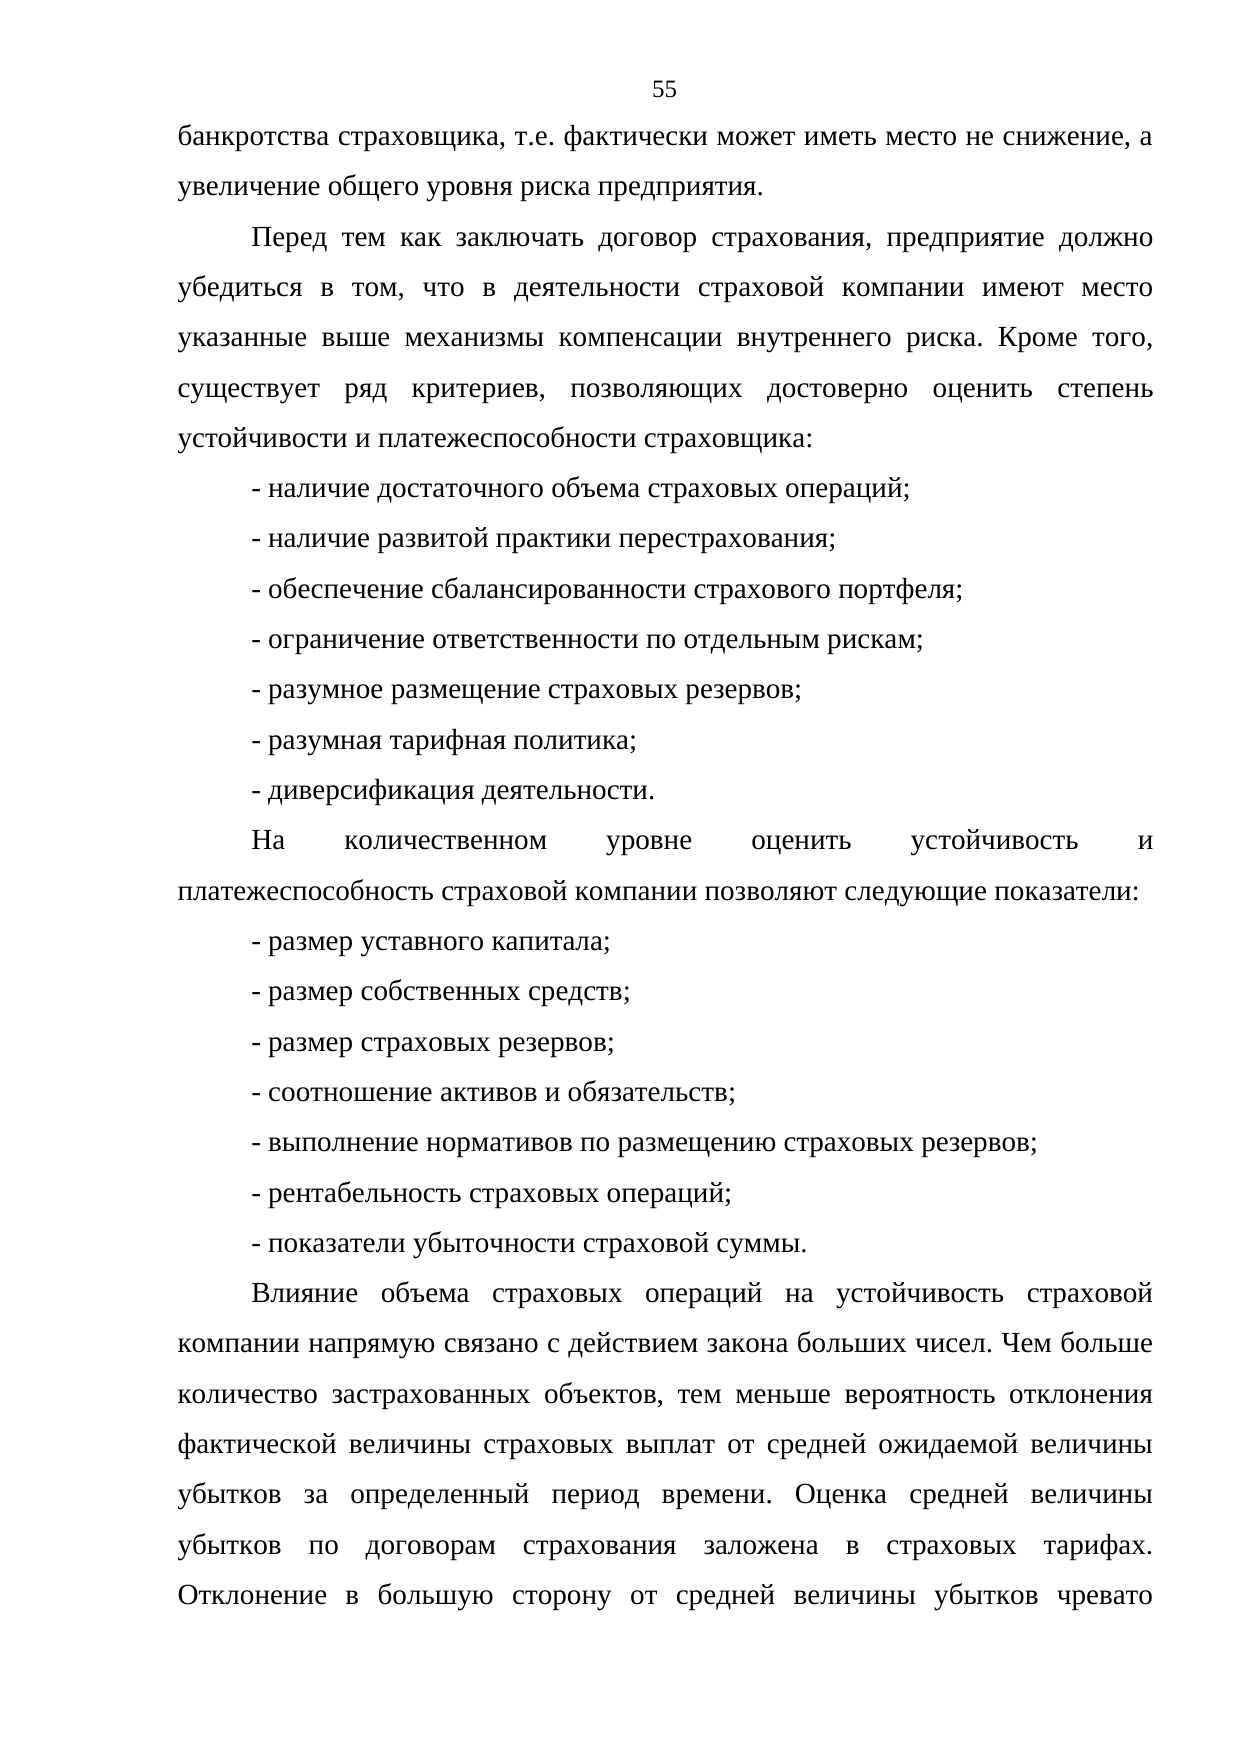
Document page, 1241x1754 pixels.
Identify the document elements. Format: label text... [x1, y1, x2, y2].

text - разумное размещение страховых резервов; [177, 672, 1154, 705]
text - показатели убыточности страховой суммы. [177, 1225, 1154, 1258]
text - наличие достаточного объема страховых операций; [177, 470, 1154, 504]
text - рентабельность страховых операций; [177, 1175, 1154, 1208]
text - разумная тарифная политика; [177, 722, 1154, 755]
text - диверсификация деятельности. [177, 772, 1154, 806]
text - обеспечение сбалансированности страхового портфеля; [177, 571, 1154, 604]
text - выполнение нормативов по размещению страховых резервов; [177, 1124, 1154, 1158]
text - размер уставного капитала; [177, 923, 1154, 957]
text На количественном уровне оценить устойчивость и платежеспособность страховой компании позволяют следующие показатели: [177, 822, 1154, 906]
text Перед тем как заключать договор страхования, предприятие должно убедиться в том, что в деятельности страховой компании имеют место указанные выше механизмы компенсации внутреннего риска. Кроме того, существует ряд критериев, позволяющих достоверно оценить степень устойчивости и платежеспособности страховщика: [177, 219, 1154, 453]
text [177, 1275, 1154, 1611]
text - соотношение активов и обязательств; [177, 1074, 1154, 1108]
text - размер страховых резервов; [177, 1024, 1154, 1057]
text - размер собственных средств; [177, 973, 1154, 1007]
text - ограничение ответственности по отдельным рискам; [177, 621, 1154, 655]
text - наличие развитой практики перестрахования; [177, 521, 1154, 554]
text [177, 118, 1154, 202]
